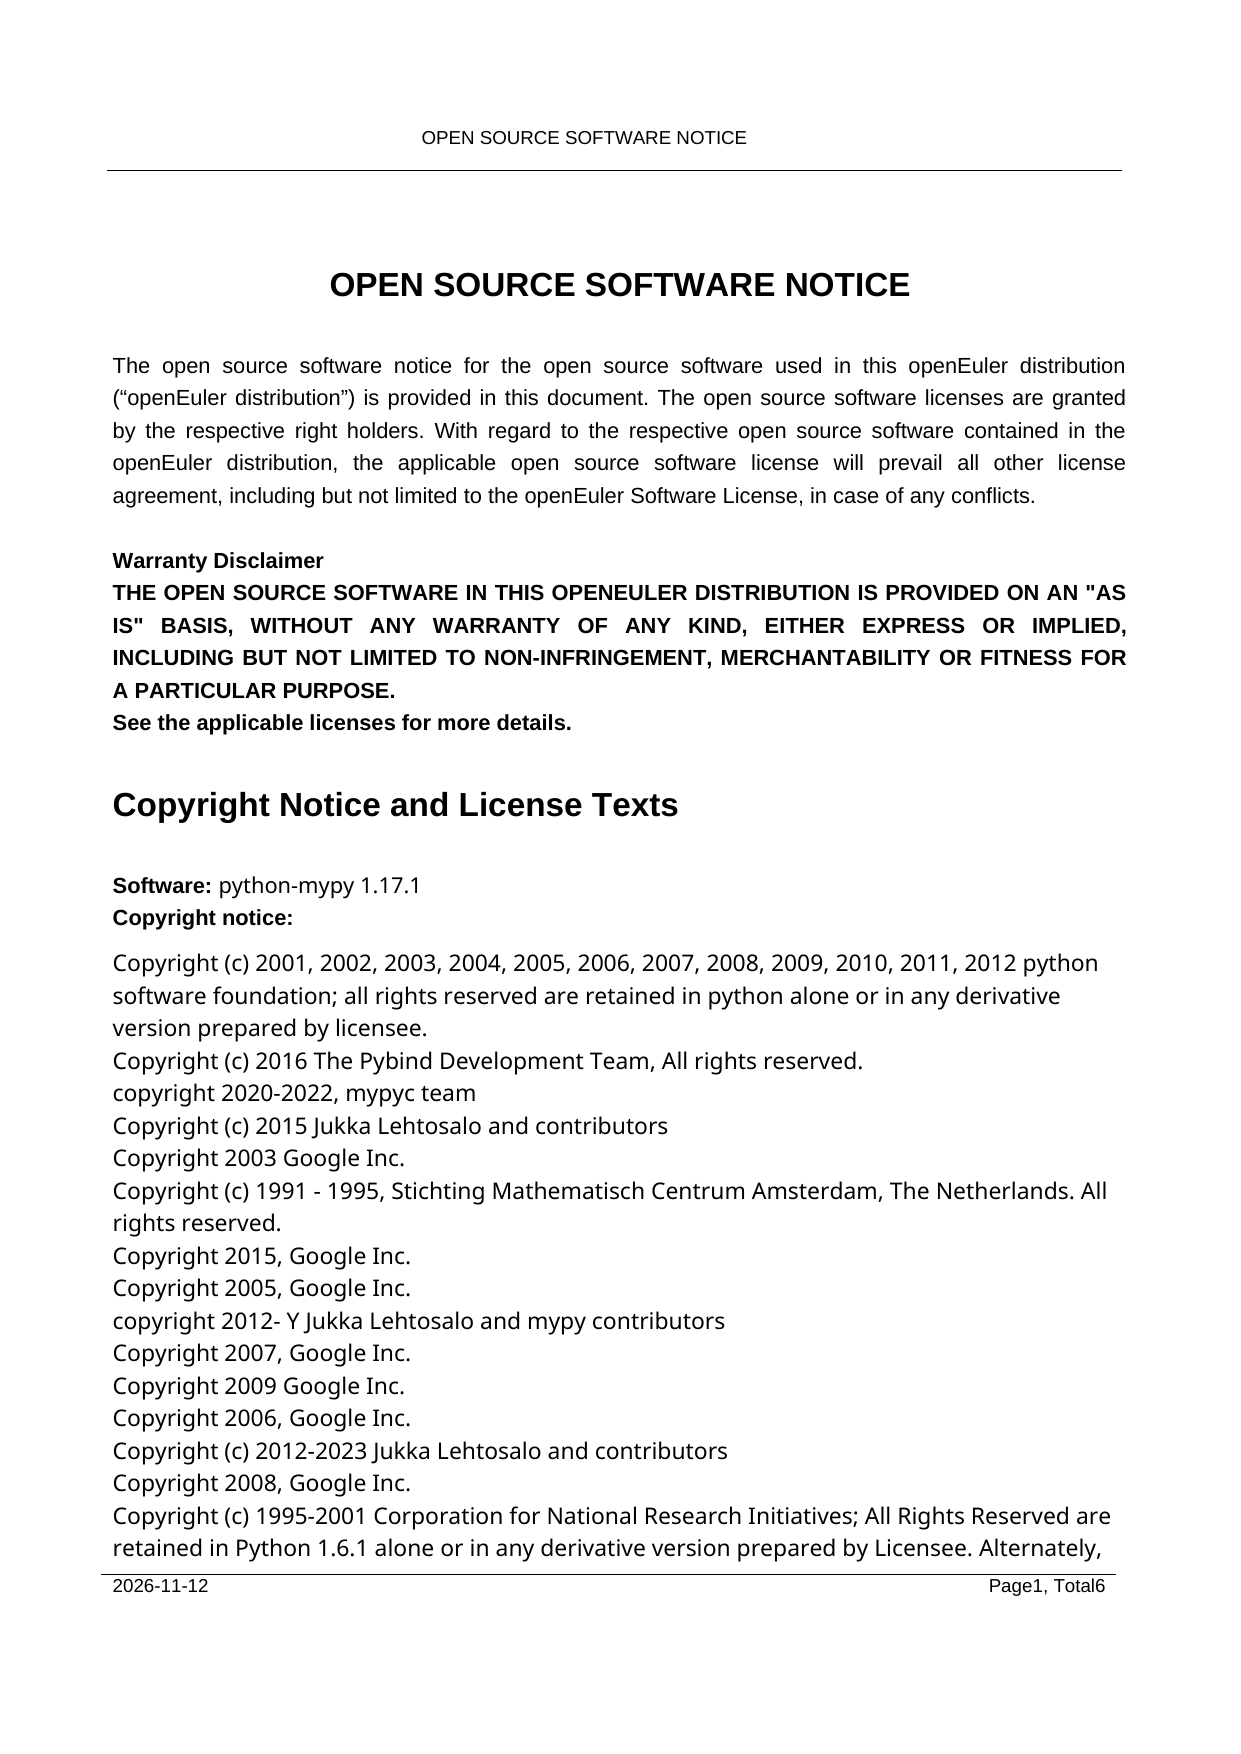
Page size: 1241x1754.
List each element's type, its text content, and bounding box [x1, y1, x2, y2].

text Copyright notice: [112, 901, 1128, 934]
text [112, 947, 1128, 1564]
text Copyright Notice and License Texts [112, 771, 1128, 836]
title Software: python-mypy 1.17.1 [112, 869, 1128, 901]
text OPEN SOURCE SOFTWARE NOTICE [112, 251, 1128, 316]
text The open source software notice for the open source software used in this openEuler distribution (“openEuler distribution”) is provided in this document. The open source software licenses are granted by the respective right holders. With regard to the respective open source software contained in the openEuler distribution, the applicable open source software license will prevail all other license agreement, including but not limited to the openEuler Software License, in case of any conflicts. [112, 349, 1128, 511]
text THE OPEN SOURCE SOFTWARE IN THIS OPENEULER DISTRIBUTION IS PROVIDED ON AN "AS IS" BASIS, WITHOUT ANY WARRANTY OF ANY KIND, EITHER EXPRESS OR IMPLIED, INCLUDING BUT NOT LIMITED TO NON-INFRINGEMENT, MERCHANTABILITY OR FITNESS FOR A PARTICULAR PURPOSE. See the applicable licenses for more details. [112, 576, 1128, 739]
text Warranty Disclaimer [112, 544, 1128, 576]
